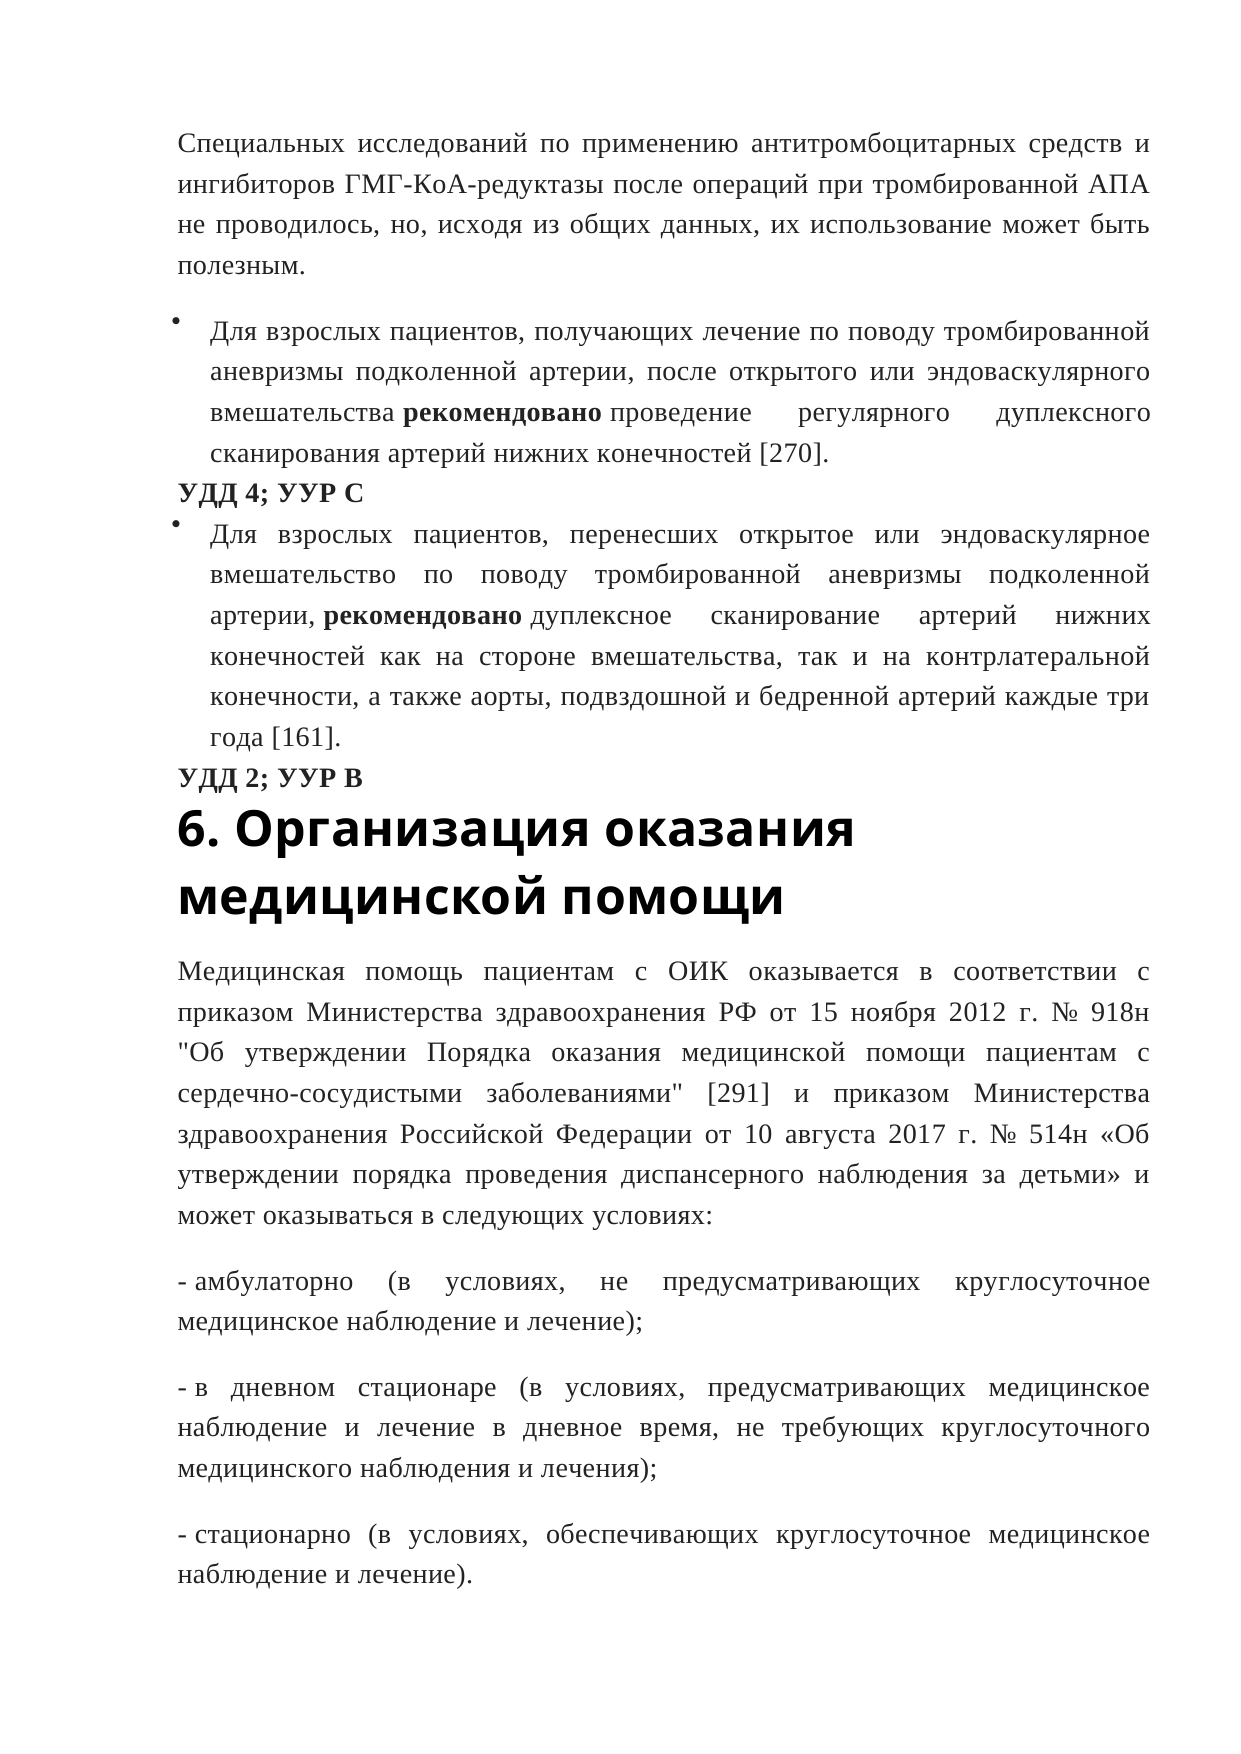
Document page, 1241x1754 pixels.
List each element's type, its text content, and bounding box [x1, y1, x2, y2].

text УДД 4; УУР С [177, 468, 1152, 509]
text УДД 2; УУР В [177, 752, 1152, 793]
text 6. Организация оказания медицинской помощи [177, 793, 1152, 929]
list Для взрослых пациентов, перенесших открытое или эндоваскулярное вмешательство по поводу тромбированной аневризмы подколенной артерии, рекомендовано дуплексное сканирование артерий нижних конечностей как на стороне вмешательства, так и на контрлатеральной конечности, а также аорты, подвздошной и бедренной артерий каждые три года [161]. [172, 509, 1152, 752]
text - амбулаторно (в условиях, не предусматривающих круглосуточное медицинское наблюдение и лечение); [177, 1255, 1152, 1337]
list Для взрослых пациентов, получающих лечение по поводу тромбированной аневризмы подколенной артерии, после открытого или эндоваскулярного вмешательства рекомендовано проведение регулярного дуплексного сканирования артерий нижних конечностей [270]. [172, 306, 1152, 468]
text Специальных исследований по применению антитромбоцитарных средств и ингибиторов ГМГ-КоА-редуктазы после операций при тромбированной АПА не проводилось, но, исходя из общих данных, их использование может быть полезным. [177, 118, 1152, 281]
text - стационарно (в условиях, обеспечивающих круглосуточное медицинское наблюдение и лечение). [177, 1508, 1152, 1590]
text Медицинская помощь пациентам с ОИК оказывается в соответствии с приказом Министерства здравоохранения РФ от 15 ноября 2012 г. № 918н "Об утверждении Порядка оказания медицинской помощи пациентам с сердечно-сосудистыми заболеваниями" [291] и приказом Министерства здравоохранения Российской Федерации от 10 августа 2017 г. № 514н «Об утверждении порядка проведения диспансерного наблюдения за детьми» и может оказываться в следующих условиях: [177, 946, 1152, 1230]
text - в дневном стационаре (в условиях, предусматривающих медицинское наблюдение и лечение в дневное время, не требующих круглосуточного медицинского наблюдения и лечения); [177, 1362, 1152, 1483]
